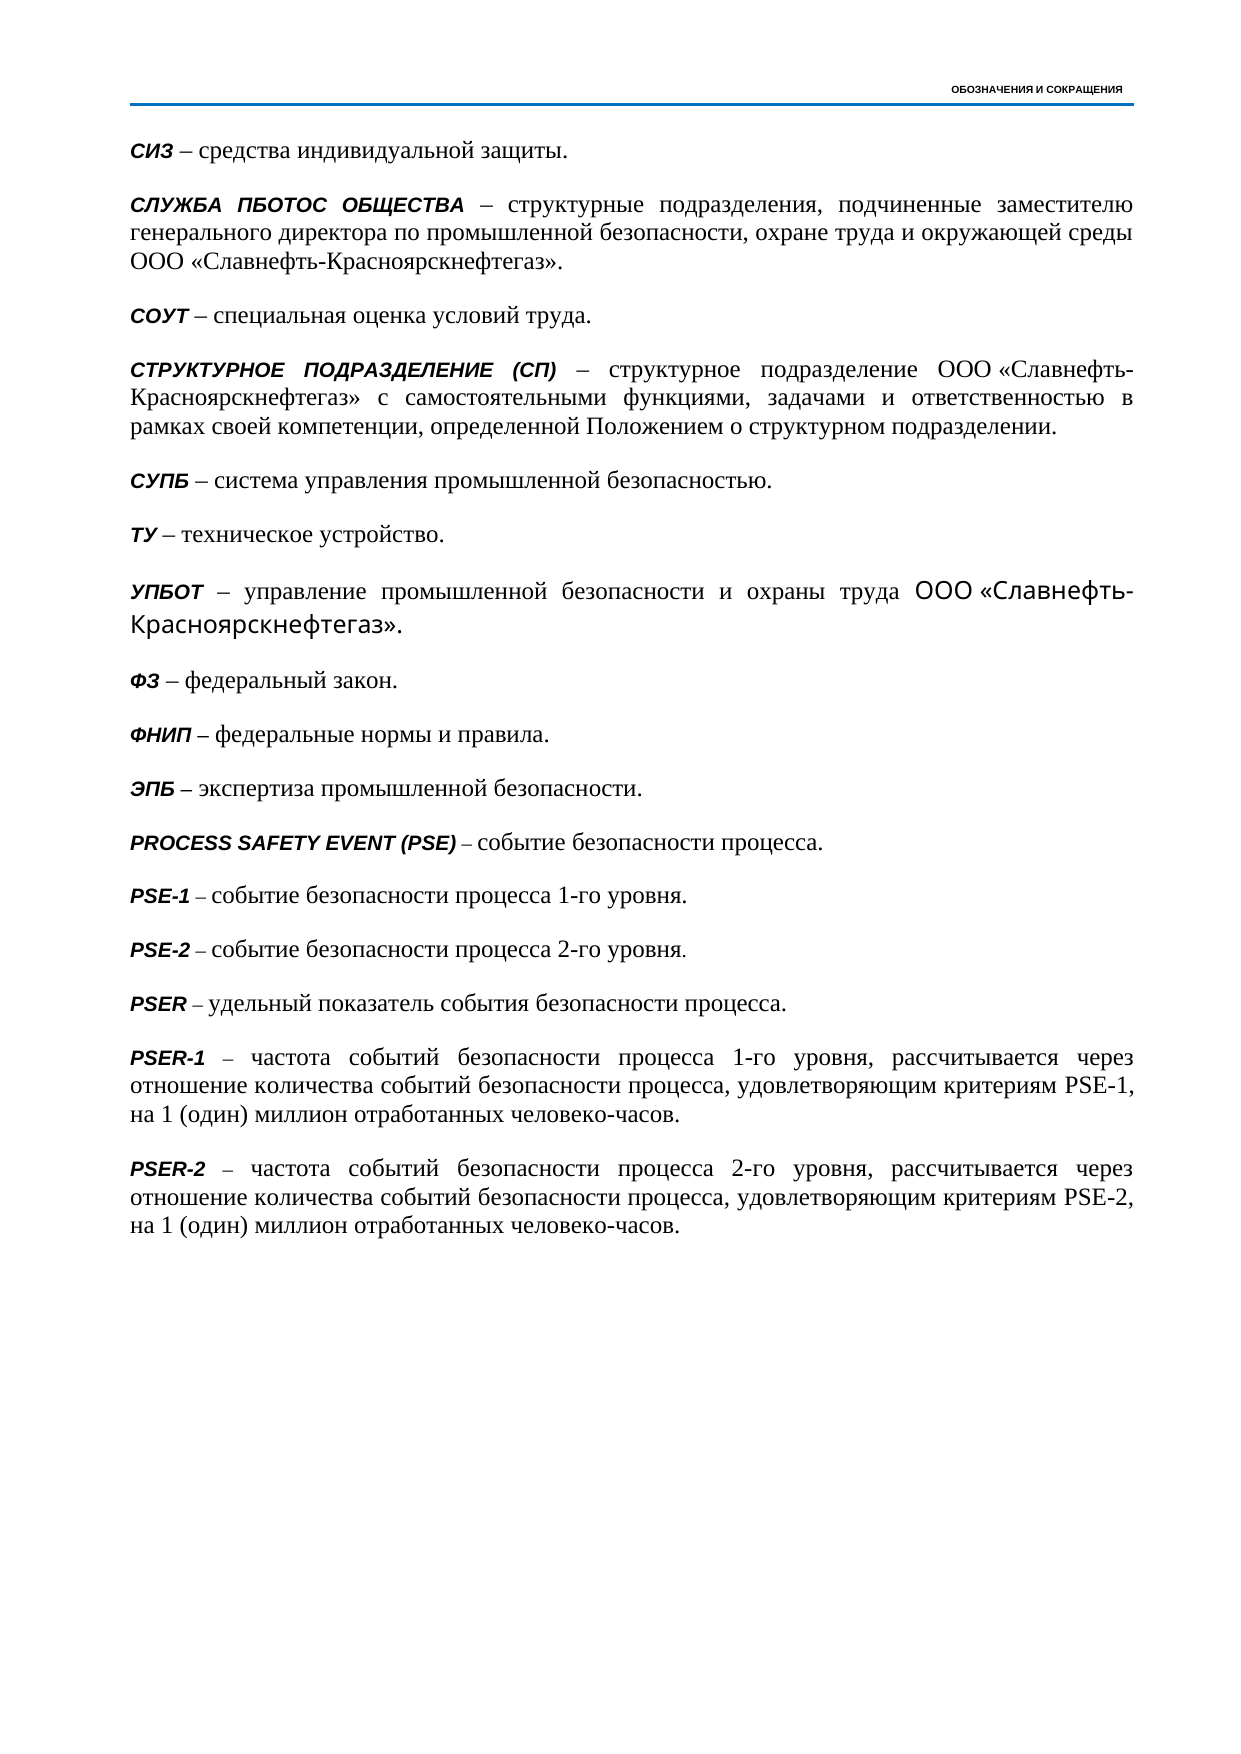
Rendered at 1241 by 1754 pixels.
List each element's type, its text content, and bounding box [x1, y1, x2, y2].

text СОУТ – специальная оценка условий труда. [130, 300, 1134, 329]
text PSE-2 – событие безопасности процесса 2-го уровня. [130, 934, 1134, 963]
text СЛУЖБА ПБОТОС ОБЩЕСТВА – структурные подразделения, подчиненные заместителю генерального директора по промышленной безопасности, охране труда и окружающей среды ООО «Славнефть-Красноярскнефтегаз». [130, 189, 1134, 275]
text PSER-2 – частота событий безопасности процесса 2-го уровня, рассчитывается через отношение количества событий безопасности процесса, удовлетворяющим критериям PSE-2, на 1 (один) миллион отработанных человеко-часов. [130, 1153, 1134, 1239]
text ФЗ – федеральный закон. [130, 666, 1134, 694]
text PSE-1 – событие безопасности процесса 1-го уровня. [130, 881, 1134, 909]
text ТУ – техническое устройство. [130, 519, 1134, 547]
text PSER-1 – частота событий безопасности процесса 1-го уровня, рассчитывается через отношение количества событий безопасности процесса, удовлетворяющим критериям PSE-1, на 1 (один) миллион отработанных человеко-часов. [130, 1042, 1134, 1128]
text СТРУКТУРНОЕ ПОДРАЗДЕЛЕНИЕ (СП) – структурное подразделение ООО «Славнефть-Красноярскнефтегаз» с самостоятельными функциями, задачами и ответственностью в рамках своей компетенции, определенной Положением о структурном подразделении. [130, 354, 1134, 440]
text ЭПБ – экспертиза промышленной безопасности. [130, 773, 1134, 802]
text СУПБ – система управления промышленной безопасностью. [130, 465, 1134, 494]
text PSER – удельный показатель события безопасности процесса. [130, 988, 1134, 1017]
text УПБОТ – управление промышленной безопасности и охраны труда ООО «Славнефть-Красноярскнефтегаз». [130, 572, 1134, 641]
text PROCESS SAFETY EVENT (PSE) – событие безопасности процесса. [130, 827, 1134, 856]
text ФНИП – федеральные нормы и правила. [130, 719, 1134, 748]
text СИЗ – средства индивидуальной защиты. [130, 135, 1134, 164]
